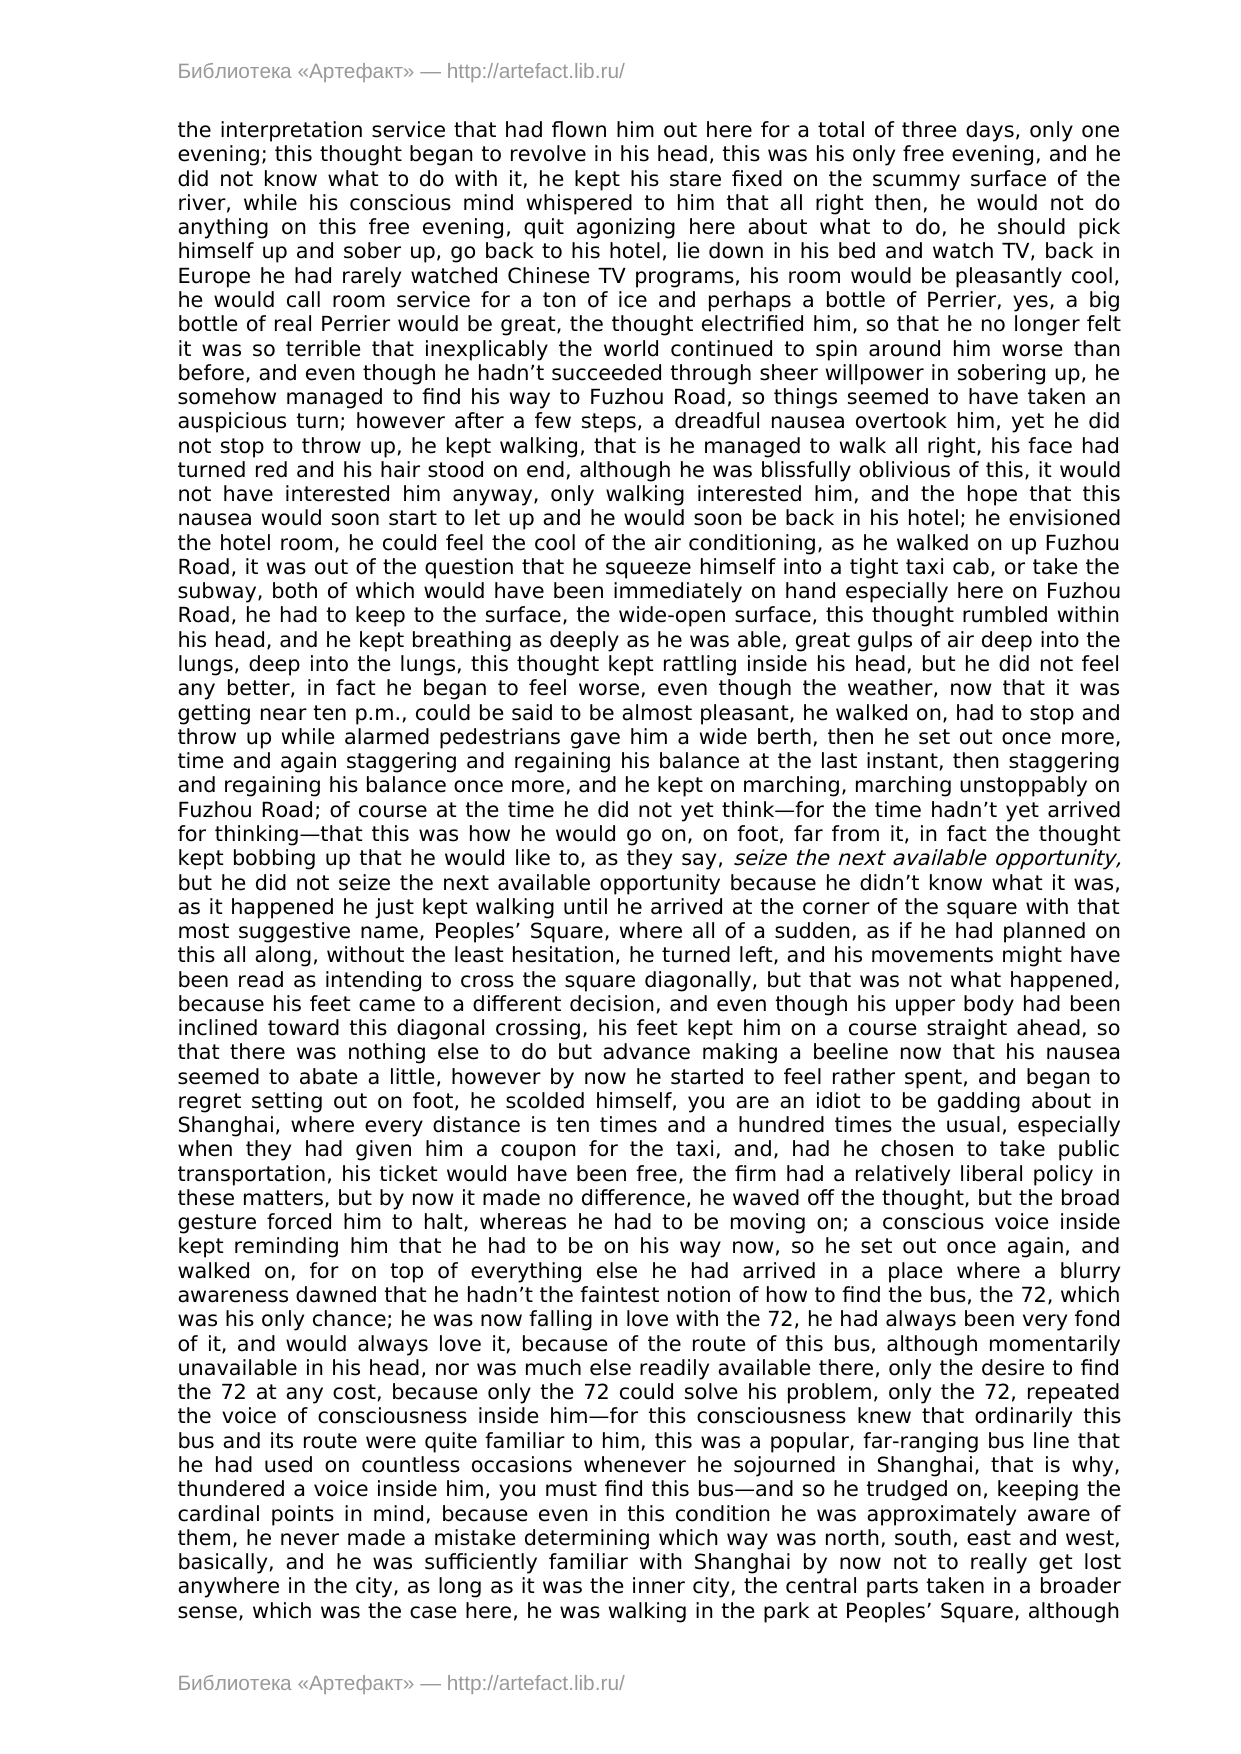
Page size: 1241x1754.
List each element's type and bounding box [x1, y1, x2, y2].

text [177, 118, 1122, 1623]
